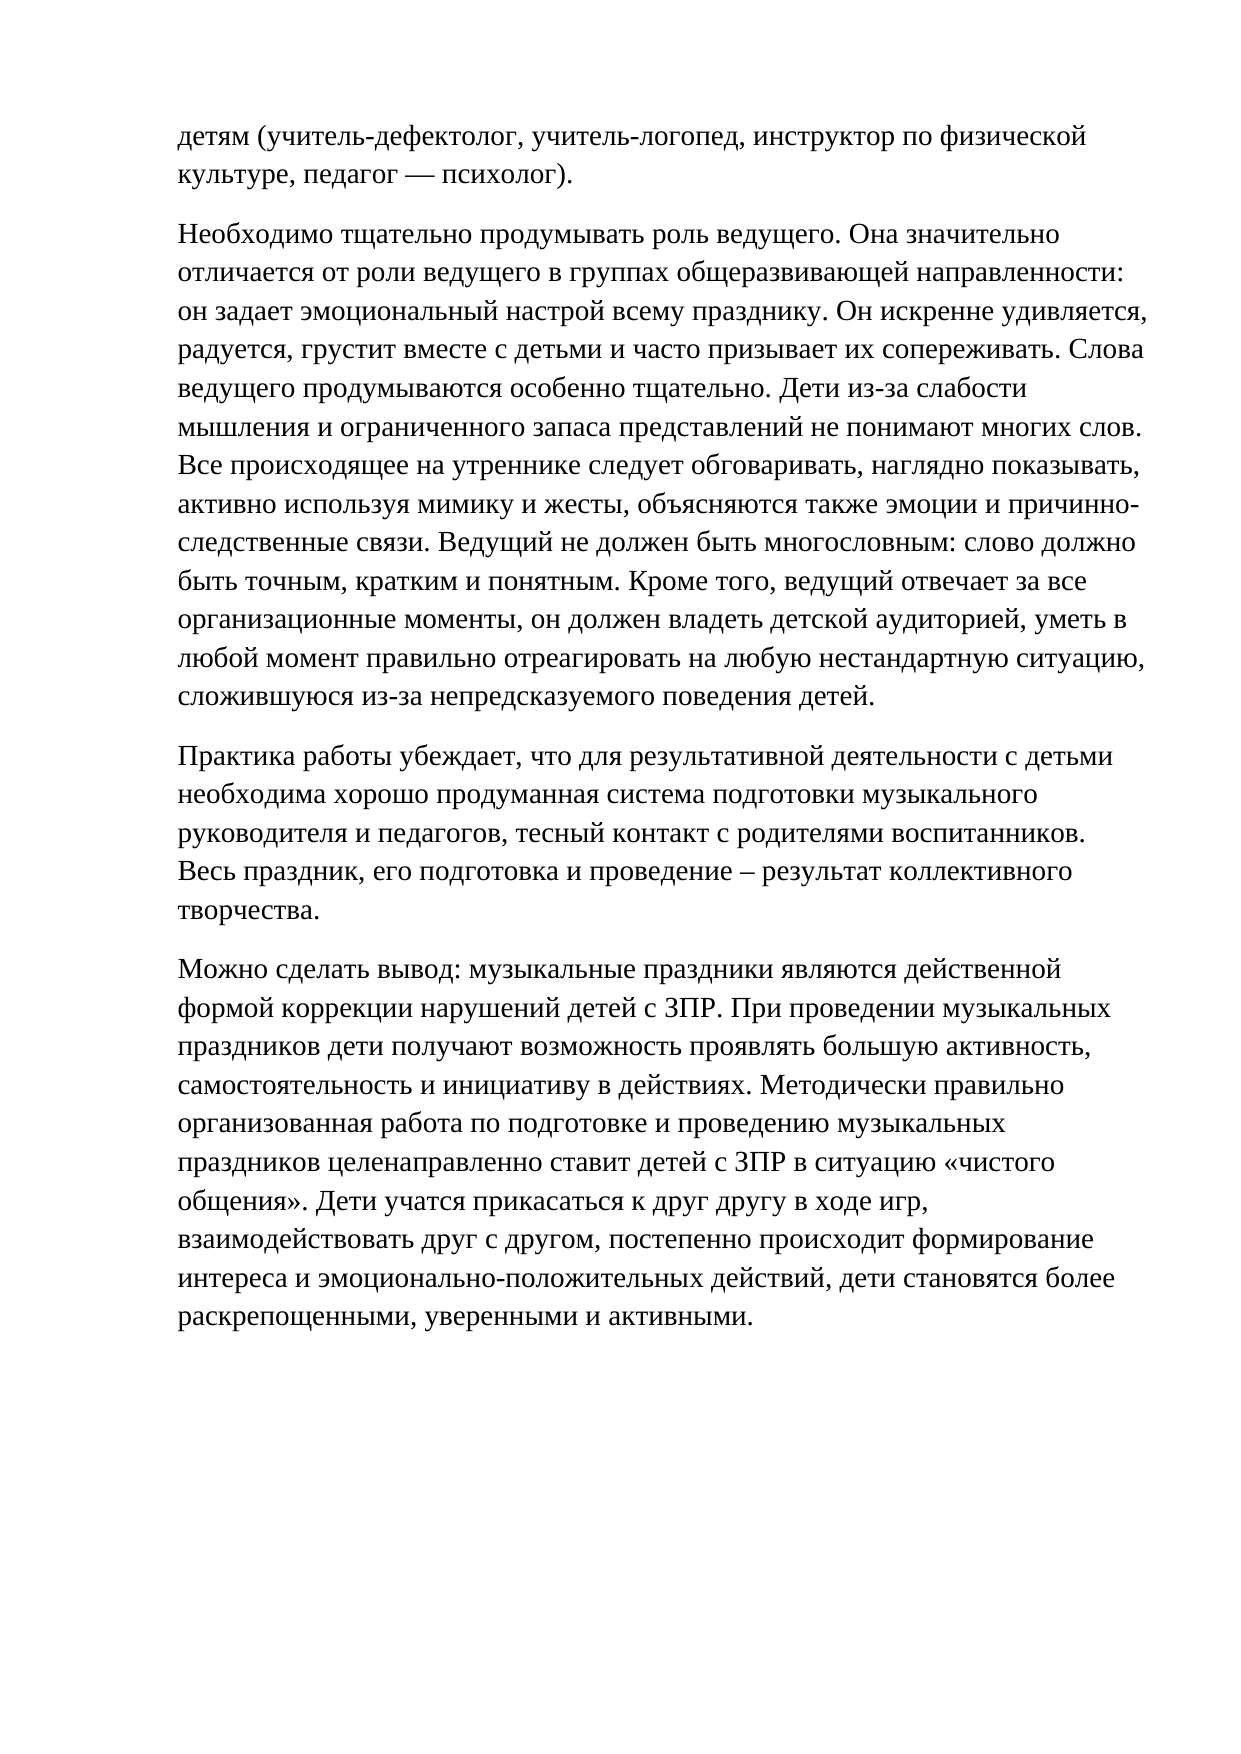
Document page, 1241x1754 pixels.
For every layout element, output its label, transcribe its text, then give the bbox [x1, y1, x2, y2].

text Можно сделать вывод: музыкальные праздники являются действенной формой коррекции нарушений детей с ЗПР. При проведении музыкальных праздников дети получают возможность проявлять большую активность, самостоятельность и инициативу в действиях. Методически правильно организованная работа по подготовке и проведению музыкальных праздников целенаправленно ставит детей с ЗПР в ситуацию «чистого общения». Дети учатся прикасаться к друг другу в ходе игр, взаимодействовать друг с другом, постепенно происходит формирование интереса и эмоционально-положительных действий, дети становятся более раскрепощенными, уверенными и активными. [177, 951, 1152, 1332]
text Практика работы убеждает, что для результативной деятельности с детьми необходима хорошо продуманная система подготовки музыкального руководителя и педагогов, тесный контакт с родителями воспитанников. Весь праздник, его подготовка и проведение – результат коллективного творчества. [177, 738, 1152, 926]
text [177, 118, 1152, 190]
text Необходимо тщательно продумывать роль ведущего. Она значительно отличается от роли ведущего в группах общеразвивающей направленности: он задает эмоциональный настрой всему празднику. Он искренне удивляется, радуется, грустит вместе с детьми и часто призывает их сопереживать. Слова ведущего продумываются особенно тщательно. Дети из-за слабости мышления и ограниченного запаса представлений не понимают многих слов. Все происходящее на утреннике следует обговаривать, наглядно показывать, активно используя мимику и жесты, объясняются также эмоции и причинно-следственные связи. Ведущий не должен быть многословным: слово должно быть точным, кратким и понятным. Кроме того, ведущий отвечает за все организационные моменты, он должен владеть детской аудиторией, уметь в любой момент правильно отреагировать на любую нестандартную ситуацию, сложившуюся из-за непредсказуемого поведения детей. [177, 216, 1152, 712]
